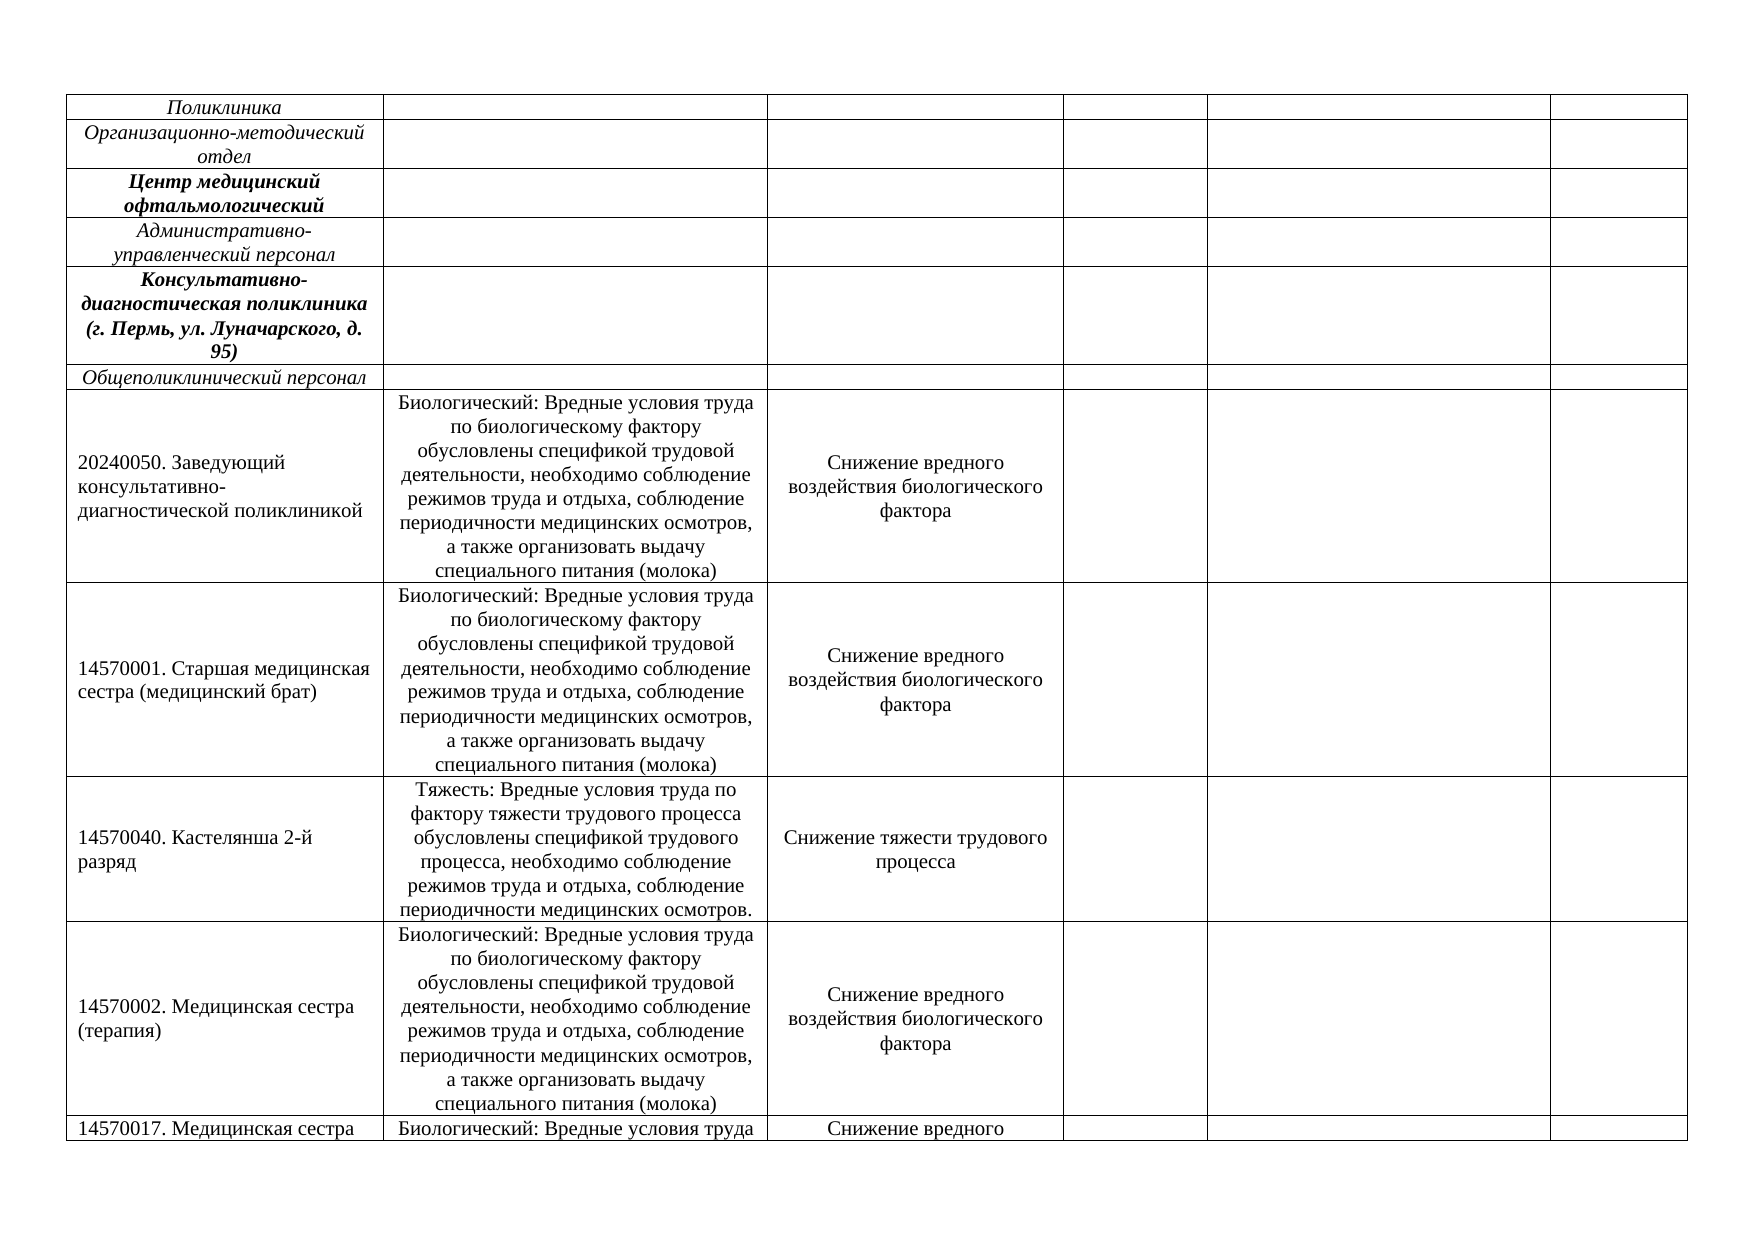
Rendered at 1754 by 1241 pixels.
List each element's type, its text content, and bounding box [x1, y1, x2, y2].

table_cell [384, 218, 767, 266]
table_cell [1551, 777, 1687, 921]
table_cell [768, 120, 1063, 168]
table_cell [1551, 1116, 1687, 1140]
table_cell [384, 1116, 767, 1140]
table_cell 14570001. Старшая медицинская сестра (медицинский брат) [67, 583, 383, 776]
table_cell Поликлиника [67, 95, 383, 119]
table_cell [1064, 922, 1207, 1115]
table_cell [1064, 267, 1207, 363]
table_cell [1208, 1116, 1550, 1140]
table_cell [1064, 390, 1207, 582]
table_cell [768, 1116, 1063, 1140]
table_cell [1208, 169, 1550, 217]
table_cell [768, 95, 1063, 119]
table_cell [1208, 95, 1550, 119]
table_cell [1208, 365, 1550, 389]
table_cell [1551, 922, 1687, 1115]
table_cell Снижение вредного воздействия биологического фактора [768, 922, 1063, 1115]
table_cell 14570040. Кастелянша 2-й разряд [67, 777, 383, 921]
table_cell [1208, 120, 1550, 168]
table_cell Организационно-методический отдел [67, 120, 383, 168]
table_cell Общеполиклинический персонал [67, 365, 383, 389]
table_cell [1064, 95, 1207, 119]
table_cell [1208, 267, 1550, 363]
table_cell [384, 169, 767, 217]
table_cell [1551, 390, 1687, 582]
table_cell [1208, 777, 1550, 921]
table_cell Тяжесть: Вредные условия труда по фактору тяжести трудового процесса обусловлены спецификой трудового процесса, необходимо соблюдение режимов труда и отдыха, соблюдение периодичности медицинских осмотров. [384, 777, 767, 921]
table_cell [768, 365, 1063, 389]
table_cell [768, 169, 1063, 217]
table_cell 14570002. Медицинская сестра (терапия) [67, 922, 383, 1115]
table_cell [67, 1116, 383, 1140]
table_cell [1551, 120, 1687, 168]
table_cell [1551, 267, 1687, 363]
table_cell [1551, 218, 1687, 266]
table_cell Снижение вредного воздействия биологического фактора [768, 583, 1063, 776]
table_cell Центр медицинский офтальмологический [67, 169, 383, 217]
table_cell [1064, 365, 1207, 389]
table_cell [1064, 120, 1207, 168]
table_cell Консультативно-диагностическая поликлиника (г. Пермь, ул. Луначарского, д. 95) [67, 267, 383, 363]
table_cell [1551, 583, 1687, 776]
table_cell [1064, 777, 1207, 921]
table_cell [1208, 218, 1550, 266]
table_cell [384, 120, 767, 168]
table_cell Административно-управленческий персонал [67, 218, 383, 266]
table_cell [768, 218, 1063, 266]
table_cell [1551, 365, 1687, 389]
table_cell [1064, 1116, 1207, 1140]
table_cell Снижение тяжести трудового процесса [768, 777, 1063, 921]
table_cell [1064, 218, 1207, 266]
table_cell [1064, 583, 1207, 776]
table_cell [1551, 95, 1687, 119]
table_cell [1064, 169, 1207, 217]
table_cell [384, 95, 767, 119]
table_cell [384, 365, 767, 389]
table_cell Снижение вредного воздействия биологического фактора [768, 390, 1063, 582]
table_cell [384, 267, 767, 363]
table_cell [1208, 390, 1550, 582]
table_cell 20240050. Заведующий консультативно-диагностической поликлиникой [67, 390, 383, 582]
table_cell [768, 267, 1063, 363]
table_cell [1551, 169, 1687, 217]
table_cell [1208, 583, 1550, 776]
table_cell [1208, 922, 1550, 1115]
